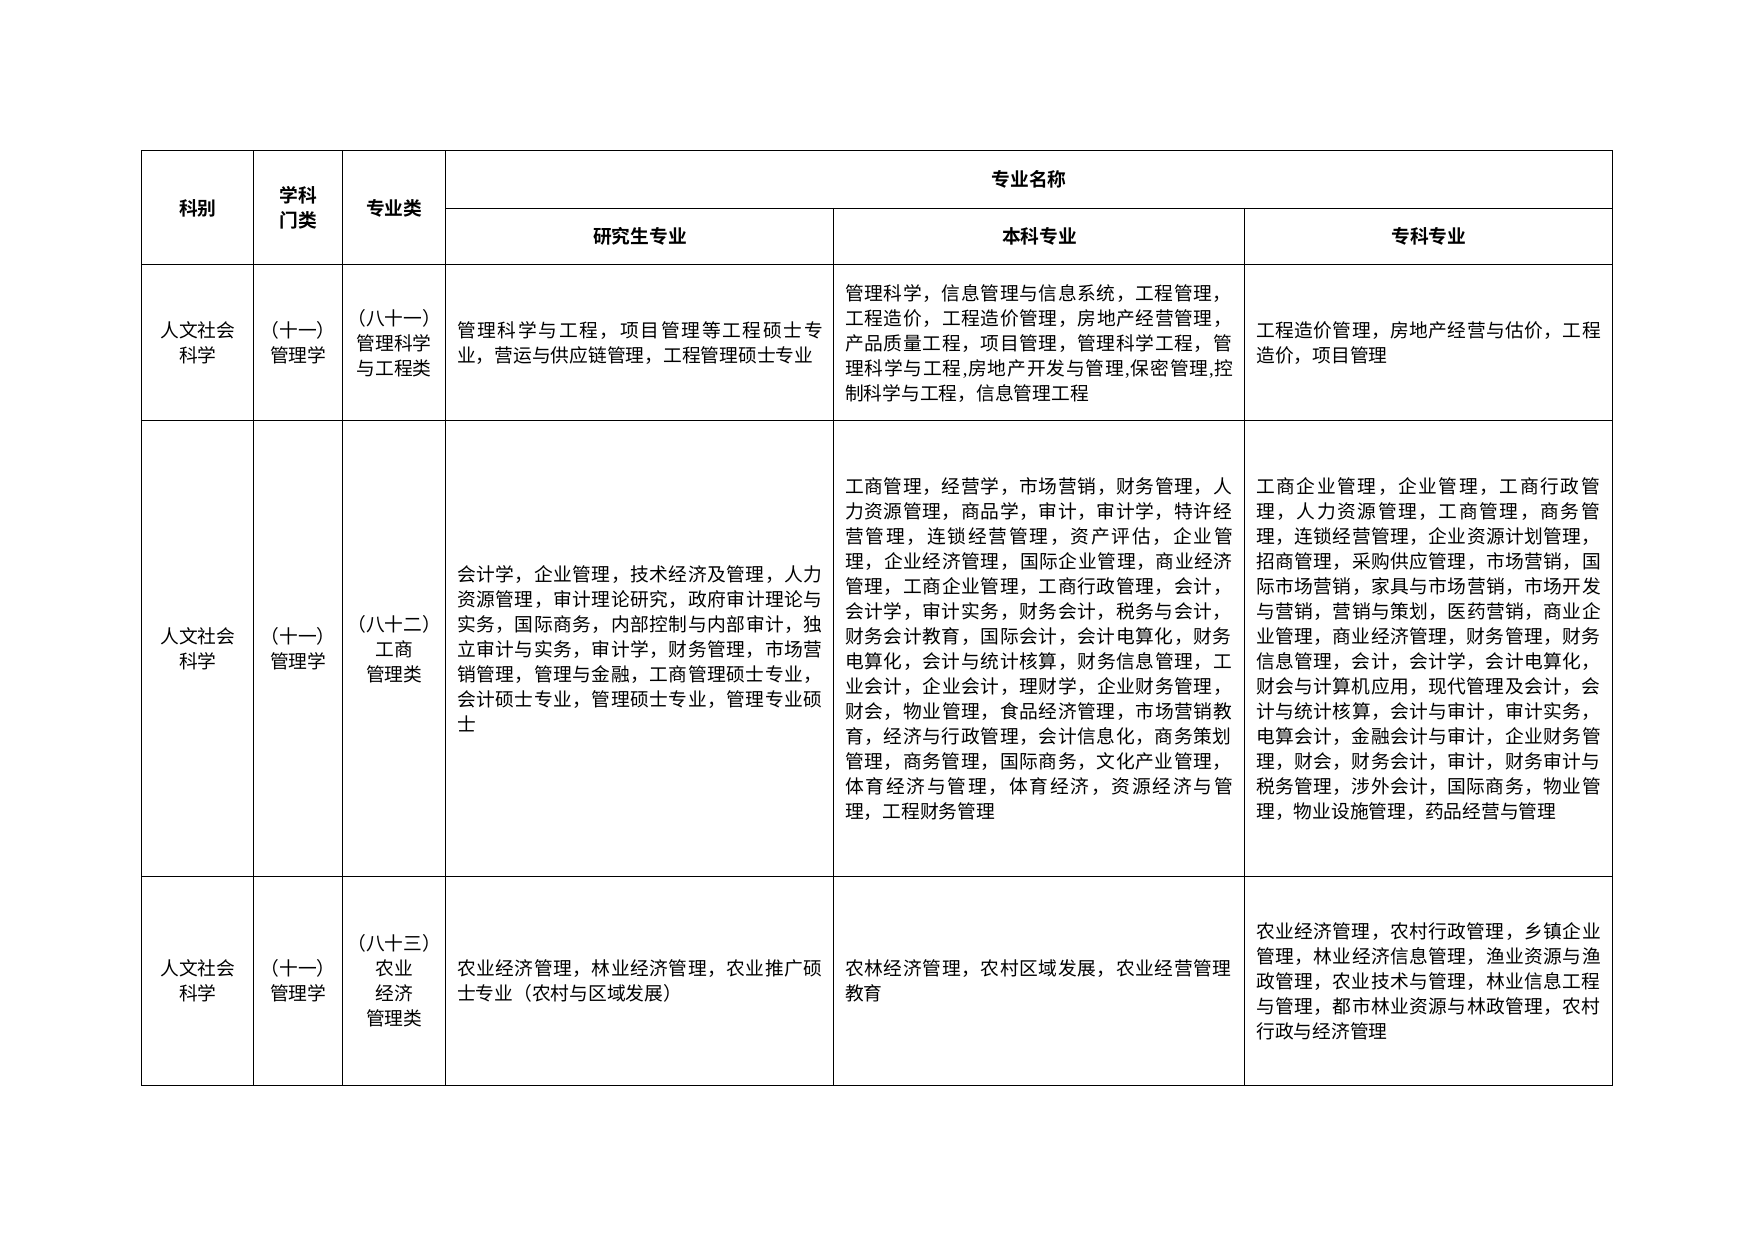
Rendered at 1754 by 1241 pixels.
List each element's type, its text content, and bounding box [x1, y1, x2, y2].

table_cell 研究生专业 [446, 209, 833, 264]
table_cell （十一） 管理学 [254, 265, 342, 420]
table_cell 本科专业 [834, 209, 1244, 264]
table_cell 农林经济管理，农村区域发展，农业经营管理教育 [834, 877, 1244, 1085]
table_cell 工商管理，经营学，市场营销，财务管理，人力资源管理，商品学，审计，审计学，特许经营管理，连锁经营管理，资产评估，企业管理，企业经济管理，国际企业管理，商业经济管理，工商企业管理，工商行政管理，会计，会计学，审计实务，财务会计，税务与会计，财务会计教育，国际会计，会计电算化，财务电算化，会计与统计核算，财务信息管理，工业会计，企业会计，理财学，企业财务管理，财会，物业管理，食品经济管理，市场营销教育，经济与行政管理，会计信息化，商务策划管理，商务管理，国际商务，文化产业管理，体育经济与管理，体育经济，资源经济与管理，工程财务管理 [834, 421, 1244, 876]
table_cell 管理科学与工程，项目管理等工程硕士专业，营运与供应链管理，工程管理硕士专业 [446, 265, 833, 420]
table_cell 人文社会科学 [142, 421, 253, 876]
table_header 专业名称 [446, 151, 1612, 208]
table_cell （八十一）管理科学 与工程类 [343, 265, 445, 420]
table_cell （八十二） 工商 管理类 [343, 421, 445, 876]
table_cell 管理科学，信息管理与信息系统，工程管理，工程造价，工程造价管理，房地产经营管理，产品质量工程，项目管理，管理科学工程，管理科学与工程,房地产开发与管理,保密管理,控制科学与工程，信息管理工程 [834, 265, 1244, 420]
table_cell 农业经济管理，农村行政管理，乡镇企业管理，林业经济信息管理，渔业资源与渔政管理，农业技术与管理，林业信息工程与管理，都市林业资源与林政管理，农村行政与经济管理 [1245, 877, 1612, 1085]
table_cell （八十三） 农业 经济 管理类 [343, 877, 445, 1085]
table_cell （十一） 管理学 [254, 421, 342, 876]
table_cell 工商企业管理，企业管理，工商行政管理，人力资源管理，工商管理，商务管理，连锁经营管理，企业资源计划管理，招商管理，采购供应管理，市场营销，国际市场营销，家具与市场营销，市场开发与营销，营销与策划，医药营销，商业企业管理，商业经济管理，财务管理，财务信息管理，会计，会计学，会计电算化，财会与计算机应用，现代管理及会计，会计与统计核算，会计与审计，审计实务，电算会计，金融会计与审计，企业财务管理，财会，财务会计，审计，财务审计与税务管理，涉外会计，国际商务，物业管理，物业设施管理，药品经营与管理 [1245, 421, 1612, 876]
table_header 专业类 [343, 151, 445, 264]
table_cell （十一） 管理学 [254, 877, 342, 1085]
table_cell 农业经济管理，林业经济管理，农业推广硕士专业（农村与区域发展） [446, 877, 833, 1085]
table_cell 人文社会科学 [142, 877, 253, 1085]
table_header 科别 [142, 151, 253, 264]
table_cell 工程造价管理，房地产经营与估价，工程造价，项目管理 [1245, 265, 1612, 420]
table_cell 专科专业 [1245, 209, 1612, 264]
table_cell 会计学，企业管理，技术经济及管理，人力资源管理，审计理论研究，政府审计理论与实务，国际商务，内部控制与内部审计，独立审计与实务，审计学，财务管理，市场营销管理，管理与金融，工商管理硕士专业，会计硕士专业，管理硕士专业，管理专业硕士 [446, 421, 833, 876]
table_header 学科 门类 [254, 151, 342, 264]
table_cell 人文社会科学 [142, 265, 253, 420]
